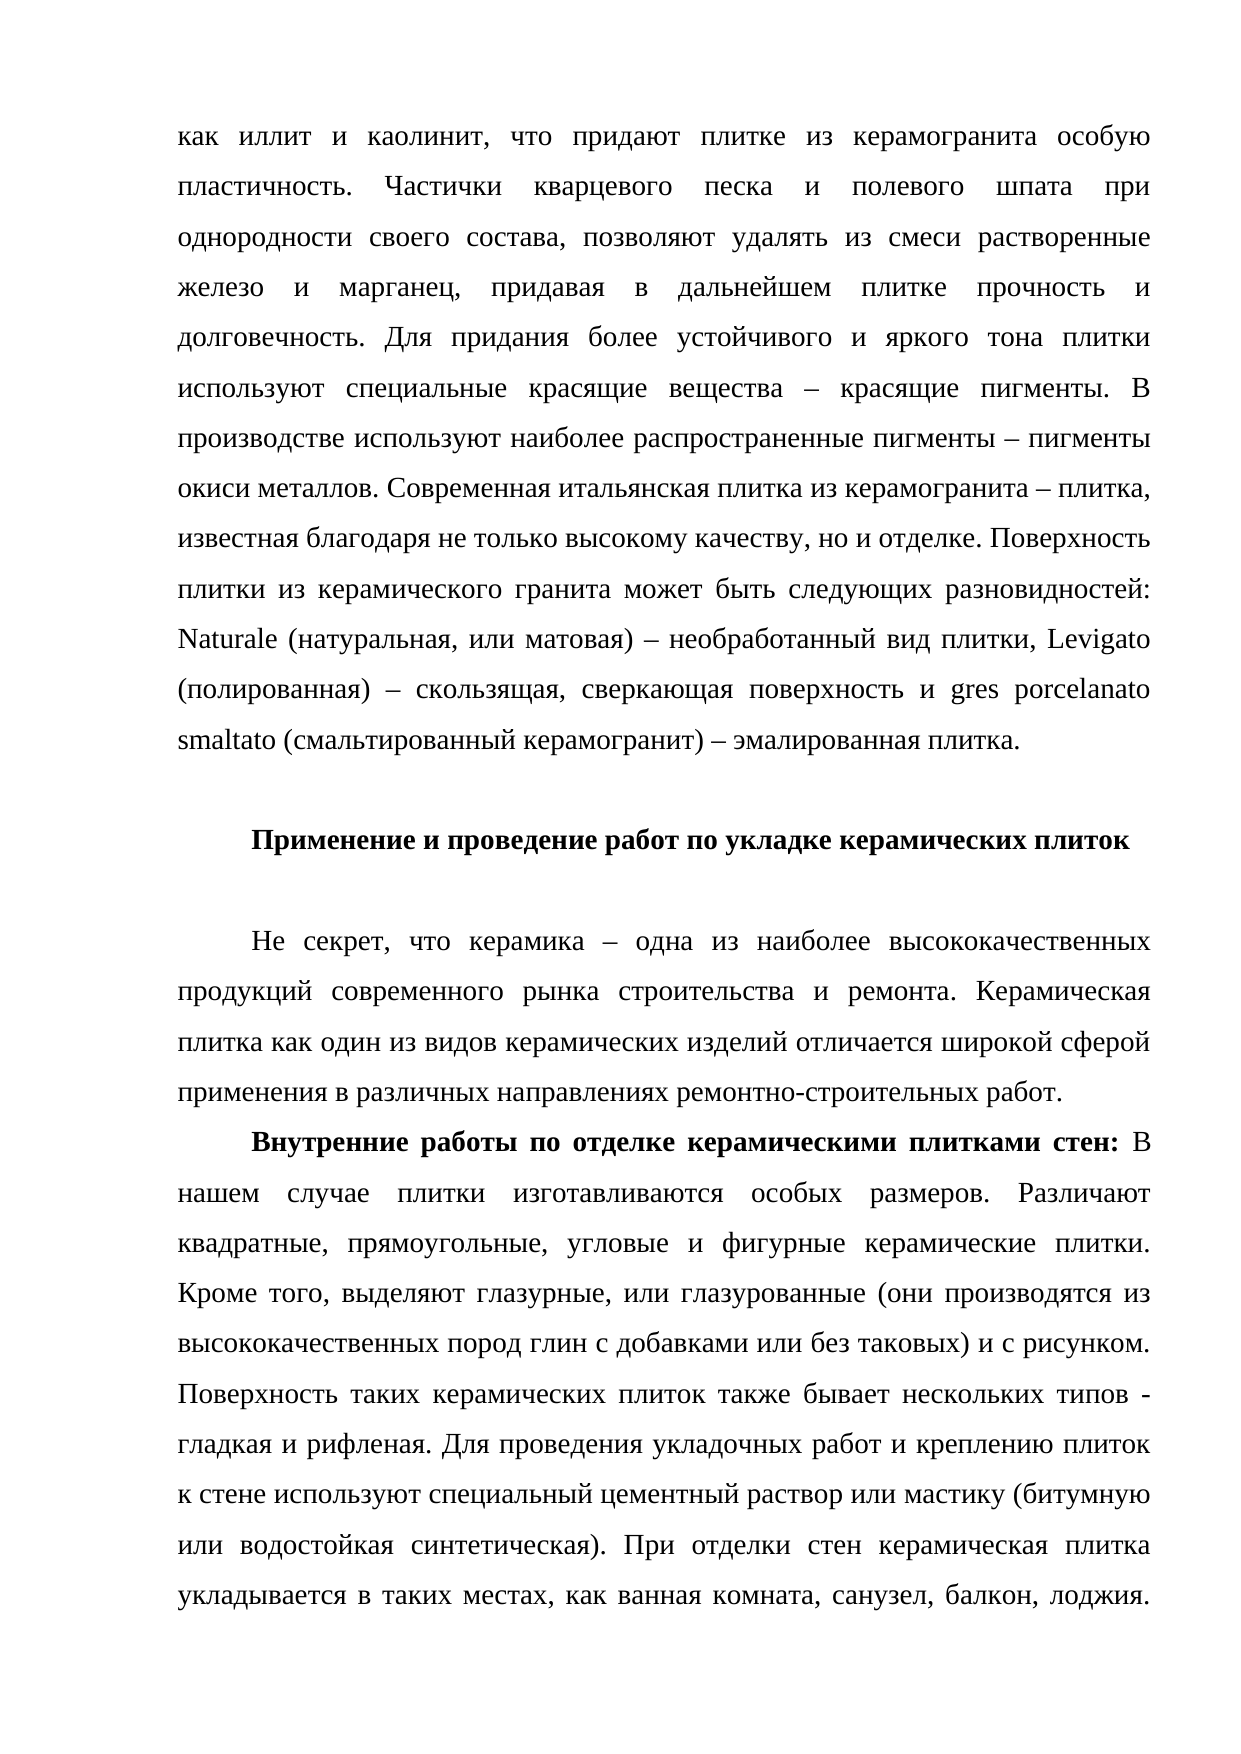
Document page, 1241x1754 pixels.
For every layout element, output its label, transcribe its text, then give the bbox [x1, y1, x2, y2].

text Применение и проведение работ по укладке керамических плиток [177, 822, 1152, 856]
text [177, 118, 1152, 755]
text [177, 1124, 1152, 1611]
text Не секрет, что керамика – одна из наиболее высококачественных продукций современного рынка строительства и ремонта. Керамическая плитка как один из видов керамических изделий отличается широкой сферой применения в различных направлениях ремонтно-строительных работ. [177, 923, 1152, 1108]
